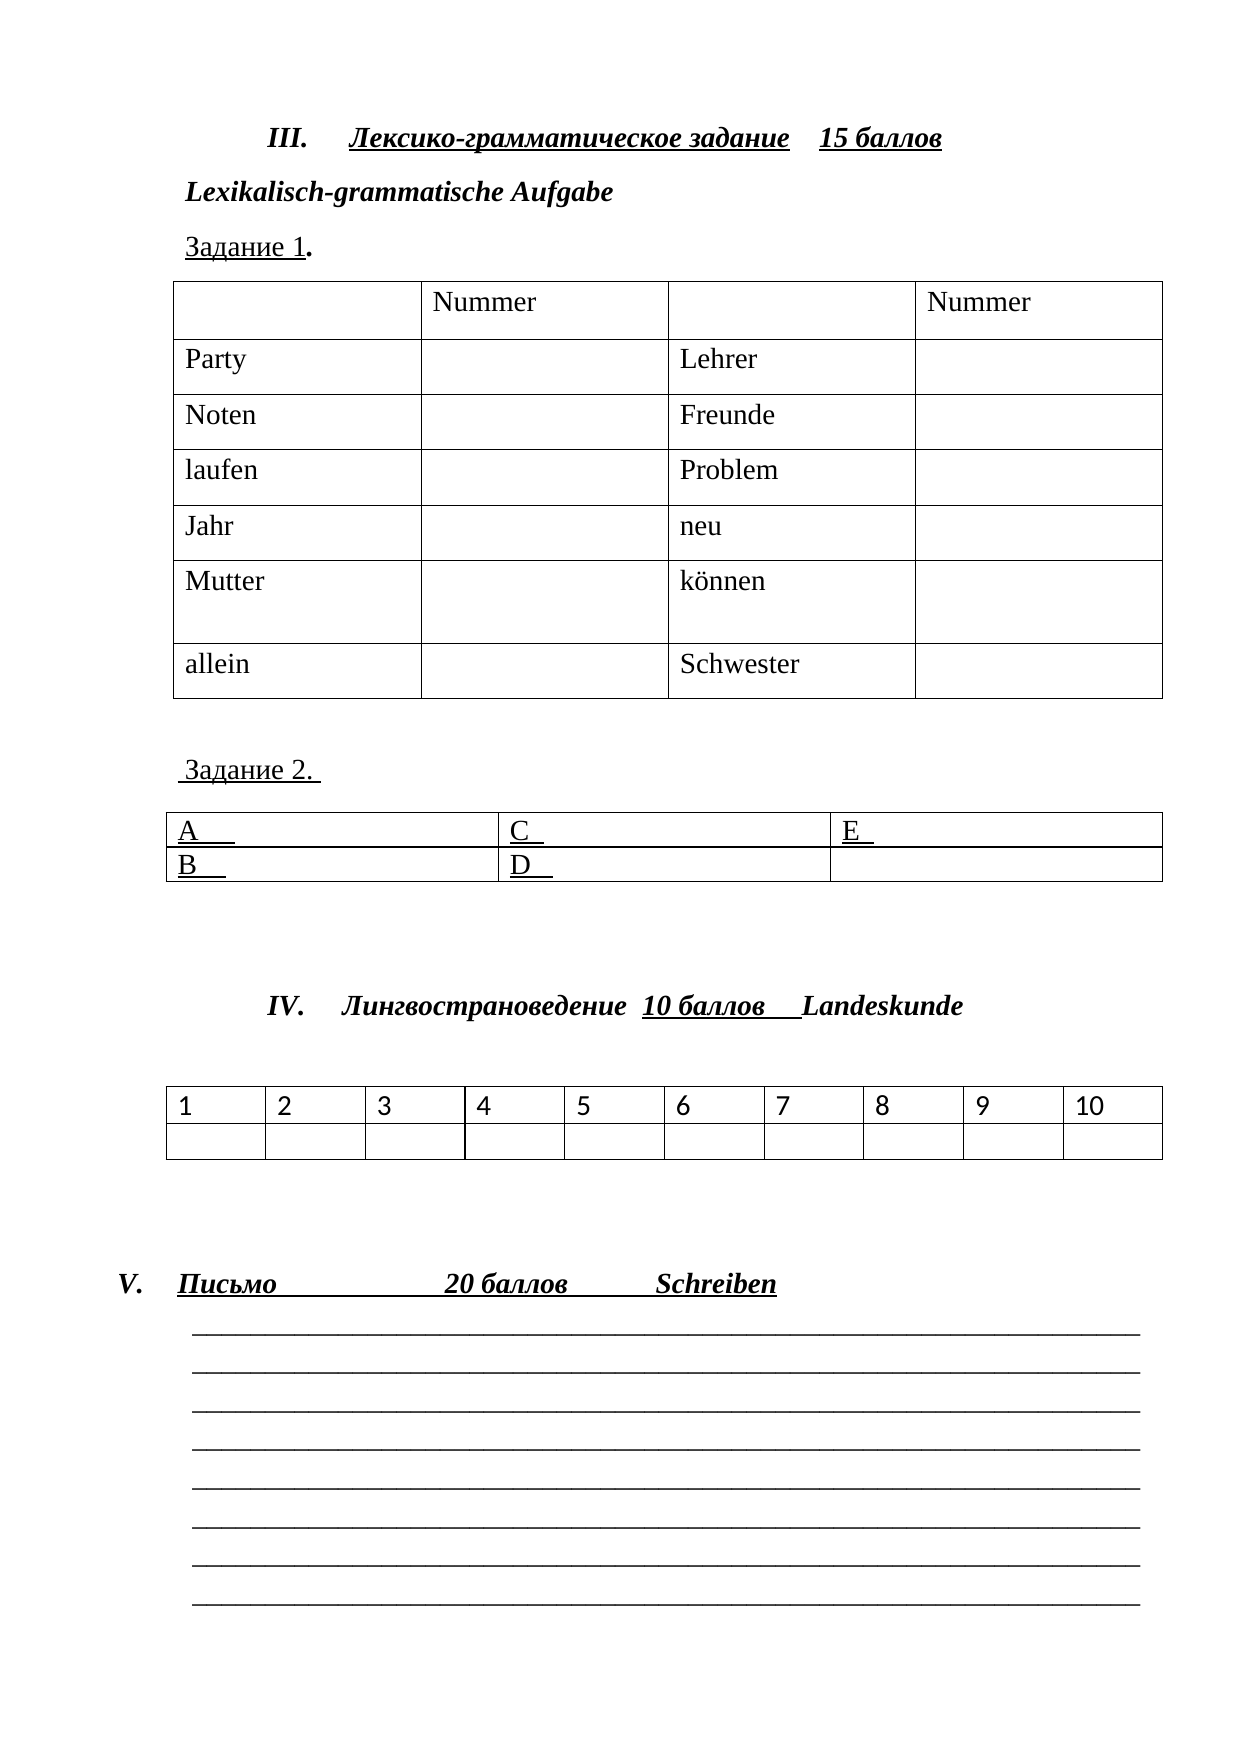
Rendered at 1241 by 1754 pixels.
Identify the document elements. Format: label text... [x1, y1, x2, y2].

table_cell allein [174, 644, 421, 698]
text Lexikalisch-grammatische Aufgabe [185, 172, 1152, 208]
table_cell [422, 561, 668, 643]
table_cell [422, 450, 668, 505]
table_cell [167, 1124, 265, 1159]
table_cell [916, 561, 1162, 643]
table_cell B [167, 848, 498, 881]
table_header E [831, 813, 1162, 846]
table_header 3 [366, 1087, 464, 1123]
table_header 1 [167, 1087, 265, 1123]
table_cell Freunde [669, 395, 915, 449]
table_cell [831, 848, 1162, 881]
table_header Nummer [422, 282, 668, 338]
table_cell D [499, 848, 830, 881]
table_header 6 [665, 1087, 764, 1123]
table_cell [422, 644, 668, 698]
table_cell Party [174, 340, 421, 394]
table_cell neu [669, 506, 915, 560]
table_cell [466, 1124, 564, 1159]
table_cell [366, 1124, 464, 1159]
table_cell [916, 450, 1162, 505]
list Лексико-грамматическое задание 15 баллов [267, 118, 1152, 154]
table_cell [964, 1124, 1063, 1159]
table_cell Jahr [174, 506, 421, 560]
table_header 9 [964, 1087, 1063, 1123]
table_header 7 [765, 1087, 863, 1123]
list Лингвострановедение 10 баллов Landeskunde [267, 988, 1152, 1022]
table_header 10 [1064, 1087, 1162, 1123]
table_cell [665, 1124, 764, 1159]
table_header [174, 282, 421, 338]
table_header 2 [266, 1087, 365, 1123]
table_cell Problem [669, 450, 915, 505]
list Письмо 20 баллов Schreiben [117, 1266, 1152, 1300]
table_cell Schwester [669, 644, 915, 698]
table_cell [765, 1124, 863, 1159]
table_cell Noten [174, 395, 421, 449]
table_header C [499, 813, 830, 846]
table_header Nummer [916, 282, 1162, 338]
table_cell [916, 506, 1162, 560]
text Задание 2. [177, 752, 1152, 786]
table_header A [167, 813, 498, 846]
table_cell [422, 340, 668, 394]
table_cell können [669, 561, 915, 643]
text Задание 1. [185, 227, 1152, 262]
table_header 8 [864, 1087, 963, 1123]
table_cell [266, 1124, 365, 1159]
table_cell Lehrer [669, 340, 915, 394]
table_header [669, 282, 915, 338]
table_cell [1064, 1124, 1162, 1159]
table_cell [422, 506, 668, 560]
table_header 5 [565, 1087, 664, 1123]
table_cell [916, 340, 1162, 394]
table_header 4 [466, 1087, 564, 1123]
table_cell [422, 395, 668, 449]
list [192, 1305, 1152, 1608]
table_cell [916, 395, 1162, 449]
table_cell Mutter [174, 561, 421, 643]
table_cell [565, 1124, 664, 1159]
table_cell laufen [174, 450, 421, 505]
table_cell [916, 644, 1162, 698]
table_cell [864, 1124, 963, 1159]
